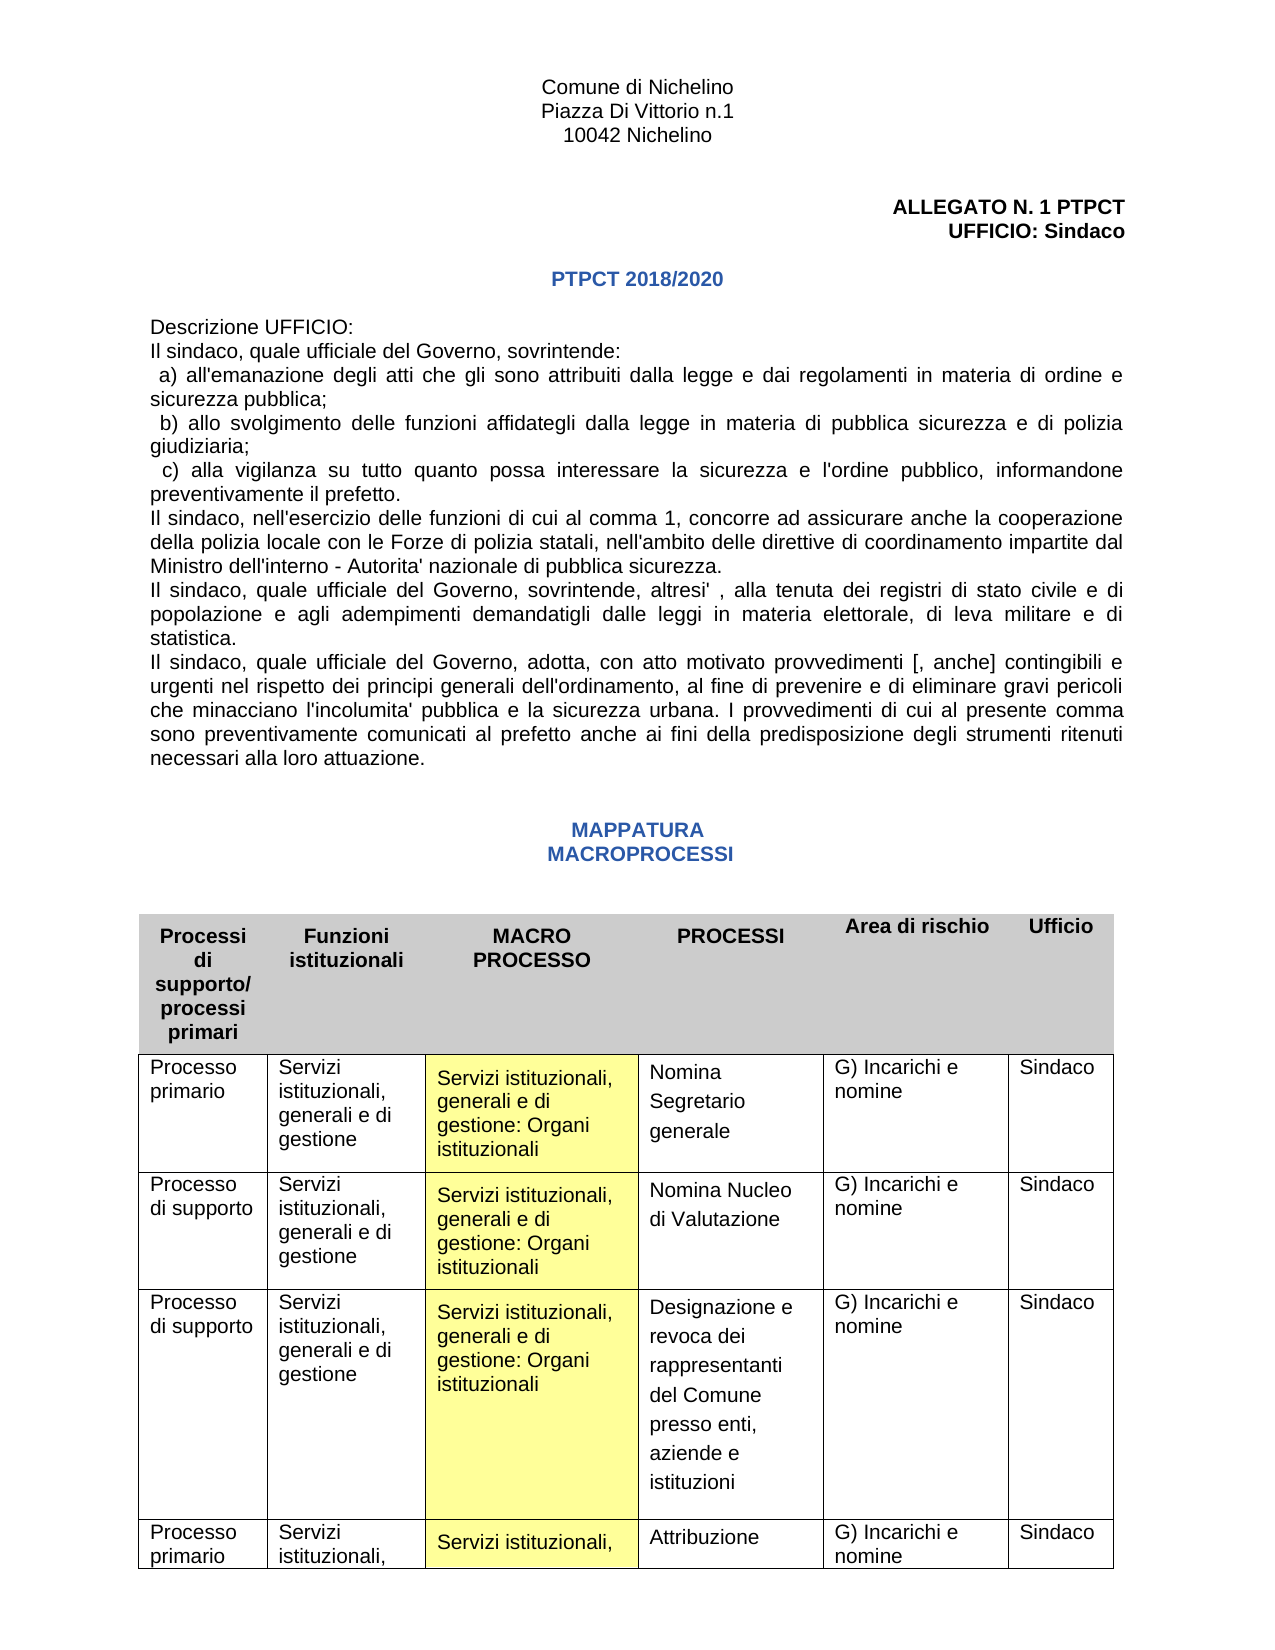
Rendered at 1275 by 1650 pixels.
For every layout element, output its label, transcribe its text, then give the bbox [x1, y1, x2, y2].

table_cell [426, 1520, 638, 1567]
table_header MACRO PROCESSO [426, 914, 638, 1054]
table_cell G) Incarichi e nomine [824, 1055, 1008, 1172]
table_header PROCESSI [638, 914, 823, 1054]
table_cell Servizi istituzionali, generali e di gestione: Organi istituzionali [426, 1055, 638, 1172]
text Piazza Di Vittorio n.1 [150, 99, 1125, 123]
table_cell Sindaco [1009, 1173, 1113, 1289]
text a) all'emanazione degli atti che gli sono attribuiti dalla legge e dai regolamenti in materia di ordine e sicurezza pubblica; [150, 362, 1125, 410]
table_cell Processo primario [139, 1055, 267, 1172]
text UFFICIO: Sindaco [150, 219, 1125, 243]
table_header Ufficio [1008, 914, 1114, 1054]
table_cell Processo primario [139, 1520, 267, 1567]
table_header Area di rischio [823, 914, 1008, 1054]
text MAPPATURA [150, 818, 1125, 842]
text b) allo svolgimento delle funzioni affidategli dalla legge in materia di pubblica sicurezza e di polizia giudiziaria; [150, 410, 1125, 458]
text Il sindaco, quale ufficiale del Governo, adotta, con atto motivato provvedimenti [, anche] contingibili e urgenti nel rispetto dei principi generali dell'ordinamento, al fine di prevenire e di eliminare gravi pericoli che minacciano l'incolumita' pubblica e la sicurezza urbana. I provvedimenti di cui al presente comma sono preventivamente comunicati al prefetto anche ai fini della predisposizione degli strumenti ritenuti necessari alla loro attuazione. [150, 650, 1125, 770]
text Comune di Nichelino [150, 75, 1125, 99]
table_cell Servizi istituzionali, generali e di gestione [268, 1173, 425, 1289]
table_cell G) Incarichi e nomine [824, 1173, 1008, 1289]
text 10042 Nichelino [150, 123, 1125, 147]
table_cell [639, 1520, 823, 1567]
table_cell Processo di supporto [139, 1290, 267, 1519]
table_cell Sindaco [1009, 1520, 1113, 1567]
text MACROPROCESSI [150, 842, 1125, 866]
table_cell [824, 1520, 1008, 1567]
table_cell Sindaco [1009, 1290, 1113, 1519]
text PTPCT 2018/2020 [150, 267, 1125, 291]
table_cell Sindaco [1009, 1055, 1113, 1172]
text c) alla vigilanza su tutto quanto possa interessare la sicurezza e l'ordine pubblico, informandone preventivamente il prefetto. [150, 458, 1125, 506]
text Il sindaco, quale ufficiale del Governo, sovrintende, altresi' , alla tenuta dei registri di stato civile e di popolazione e agli adempimenti demandatigli dalle leggi in materia elettorale, di leva militare e di statistica. [150, 578, 1125, 650]
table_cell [268, 1520, 425, 1567]
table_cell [268, 1290, 425, 1519]
table_header Funzioni istituzionali [267, 914, 426, 1054]
table_cell Nomina Nucleo di Valutazione [639, 1173, 823, 1289]
text Descrizione UFFICIO: [150, 314, 1125, 338]
table_header Processi di supporto/processi primari [139, 914, 267, 1054]
table_cell Processo di supporto [139, 1173, 267, 1289]
table_cell Servizi istituzionali, generali e di gestione [268, 1055, 425, 1172]
table_cell Servizi istituzionali, generali e di gestione: Organi istituzionali [426, 1173, 638, 1289]
table_cell Designazione e revoca dei rappresentanti del Comune presso enti, aziende e istituzioni [639, 1290, 823, 1519]
table_cell Nomina Segretario generale [639, 1055, 823, 1172]
text Il sindaco, nell'esercizio delle funzioni di cui al comma 1, concorre ad assicurare anche la cooperazione della polizia locale con le Forze di polizia statali, nell'ambito delle direttive di coordinamento impartite dal Ministro dell'interno - Autorita' nazionale di pubblica sicurezza. [150, 506, 1125, 578]
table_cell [426, 1290, 638, 1519]
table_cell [824, 1290, 1008, 1519]
text Il sindaco, quale ufficiale del Governo, sovrintende: [150, 338, 1125, 362]
text ALLEGATO N. 1 PTPCT [150, 195, 1125, 219]
